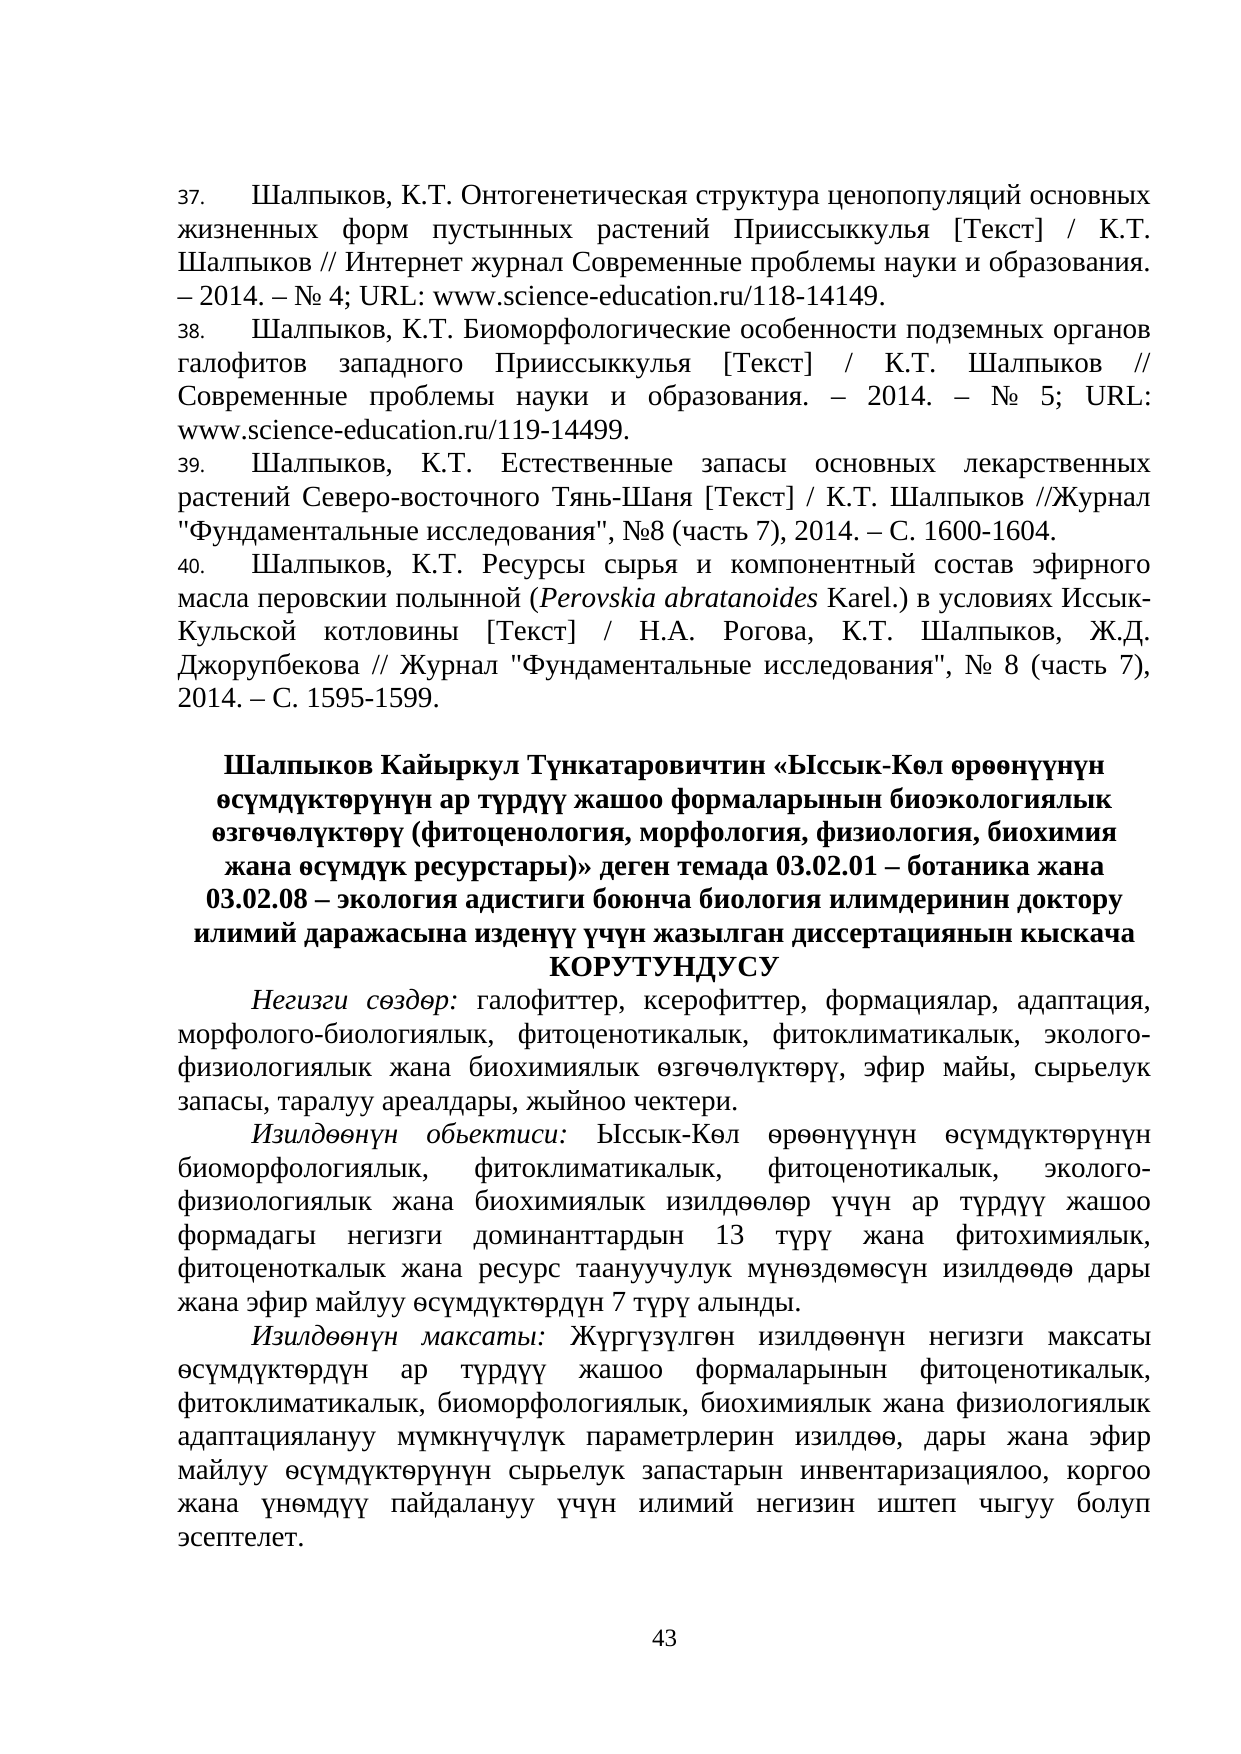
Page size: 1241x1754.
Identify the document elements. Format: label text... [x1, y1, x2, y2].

text Шалпыков Кайыркул Түнкатаровичтин «Ыссык-Кѳл ѳрѳѳнүүнүн ѳсүмдүктѳрүнүн ар түрдүү жашоо формаларынын биоэкологиялык ѳзгѳчѳлүктѳрү (фитоценология, морфология, физиология, биохимия жана ѳсүмдүк ресурстары)» деген темада 03.02.01 – ботаника жана 03.02.08 – экология адистиги боюнча биология илимдеринин доктору илимий даражасына изденүү үчүн жазылган диссертациянын кыскача [177, 747, 1152, 949]
list Шалпыков, К.Т. Онтогенетическая структура ценопопуляций основных жизненных форм пустынных растений Прииссыккулья [Текст] / К.Т. Шалпыков // Интернет журнал Современные проблемы науки и образования. – 2014. – № 4; URL: www.science-education.ru/118-14149. [177, 177, 1152, 311]
text Изилдѳѳнүн обьектиси: Ыссык-Кѳл ѳрѳѳнүүнүн ѳсүмдүктѳрүнүн биоморфологиялык, фитоклиматикалык, фитоценотикалык, эколого-физиологиялык жана биохимиялык изилдѳѳлѳр үчүн ар түрдүү жашоо формадагы негизги доминанттардын 13 түрү жана фитохимиялык, фитоценоткалык жана ресурс таануучулук мүнѳздѳмѳсүн изилдѳѳдѳ дары жана эфир майлуу ѳсүмдүктѳрдүн 7 түрү алынды. [177, 1116, 1152, 1318]
text КОРУТУНДУСУ [177, 949, 1152, 982]
list Шалпыков, К.Т. Естественные запасы основных лекарственных растений Северо-восточного Тянь-Шаня [Текст] / К.Т. Шалпыков //Журнал "Фундаментальные исследования", №8 (часть 7), 2014. – С. 1600-1604. [177, 446, 1152, 546]
list Шалпыков, К.Т. Ресурсы сырья и компонентный состав эфирного масла перовскии полынной (Perovskia abratanoides Karel.) в условиях Иссык-Кульской котловины [Текст] / Н.А. Рогова, К.Т. Шалпыков, Ж.Д. Джорупбекова // Журнал "Фундаментальные исследования", № 8 (часть 7), 2014. – C. 1595-1599. [177, 546, 1152, 714]
list Шалпыков, К.Т. Биоморфологические особенности подземных органов галофитов западного Прииссыккулья [Текст] / К.Т. Шалпыков // Современные проблемы науки и образования. – 2014. – № 5; URL: www.science-education.ru/119-14499. [177, 311, 1152, 446]
text Негизги сѳздѳр: галофиттер, ксерофиттер, формациялар, адаптация, морфолого-биологиялык, фитоценотикалык, фитоклиматикалык, эколого-физиологиялык жана биохимиялык ѳзгѳчѳлүктѳрү, эфир майы, сырьелук запасы, таралуу ареалдары, жыйноо чектери. [177, 982, 1152, 1116]
text Изилдѳѳнүн максаты: Жүргүзүлгѳн изилдѳѳнүн негизги максаты ѳсүмдүктѳрдүн ар түрдүү жашоо формаларынын фитоценотикалык, фитоклиматикалык, биоморфологиялык, биохимиялык жана физиологиялык адаптациялануу мүмкнүчүлүк параметрлерин изилдѳѳ, дары жана эфир майлуу ѳсүмдүктѳрүнүн сырьелук запастарын инвентаризациялоо, коргоо жана үнѳмдүү пайдалануу үчүн илимий негизин иштеп чыгуу болуп эсептелет. [177, 1318, 1152, 1552]
